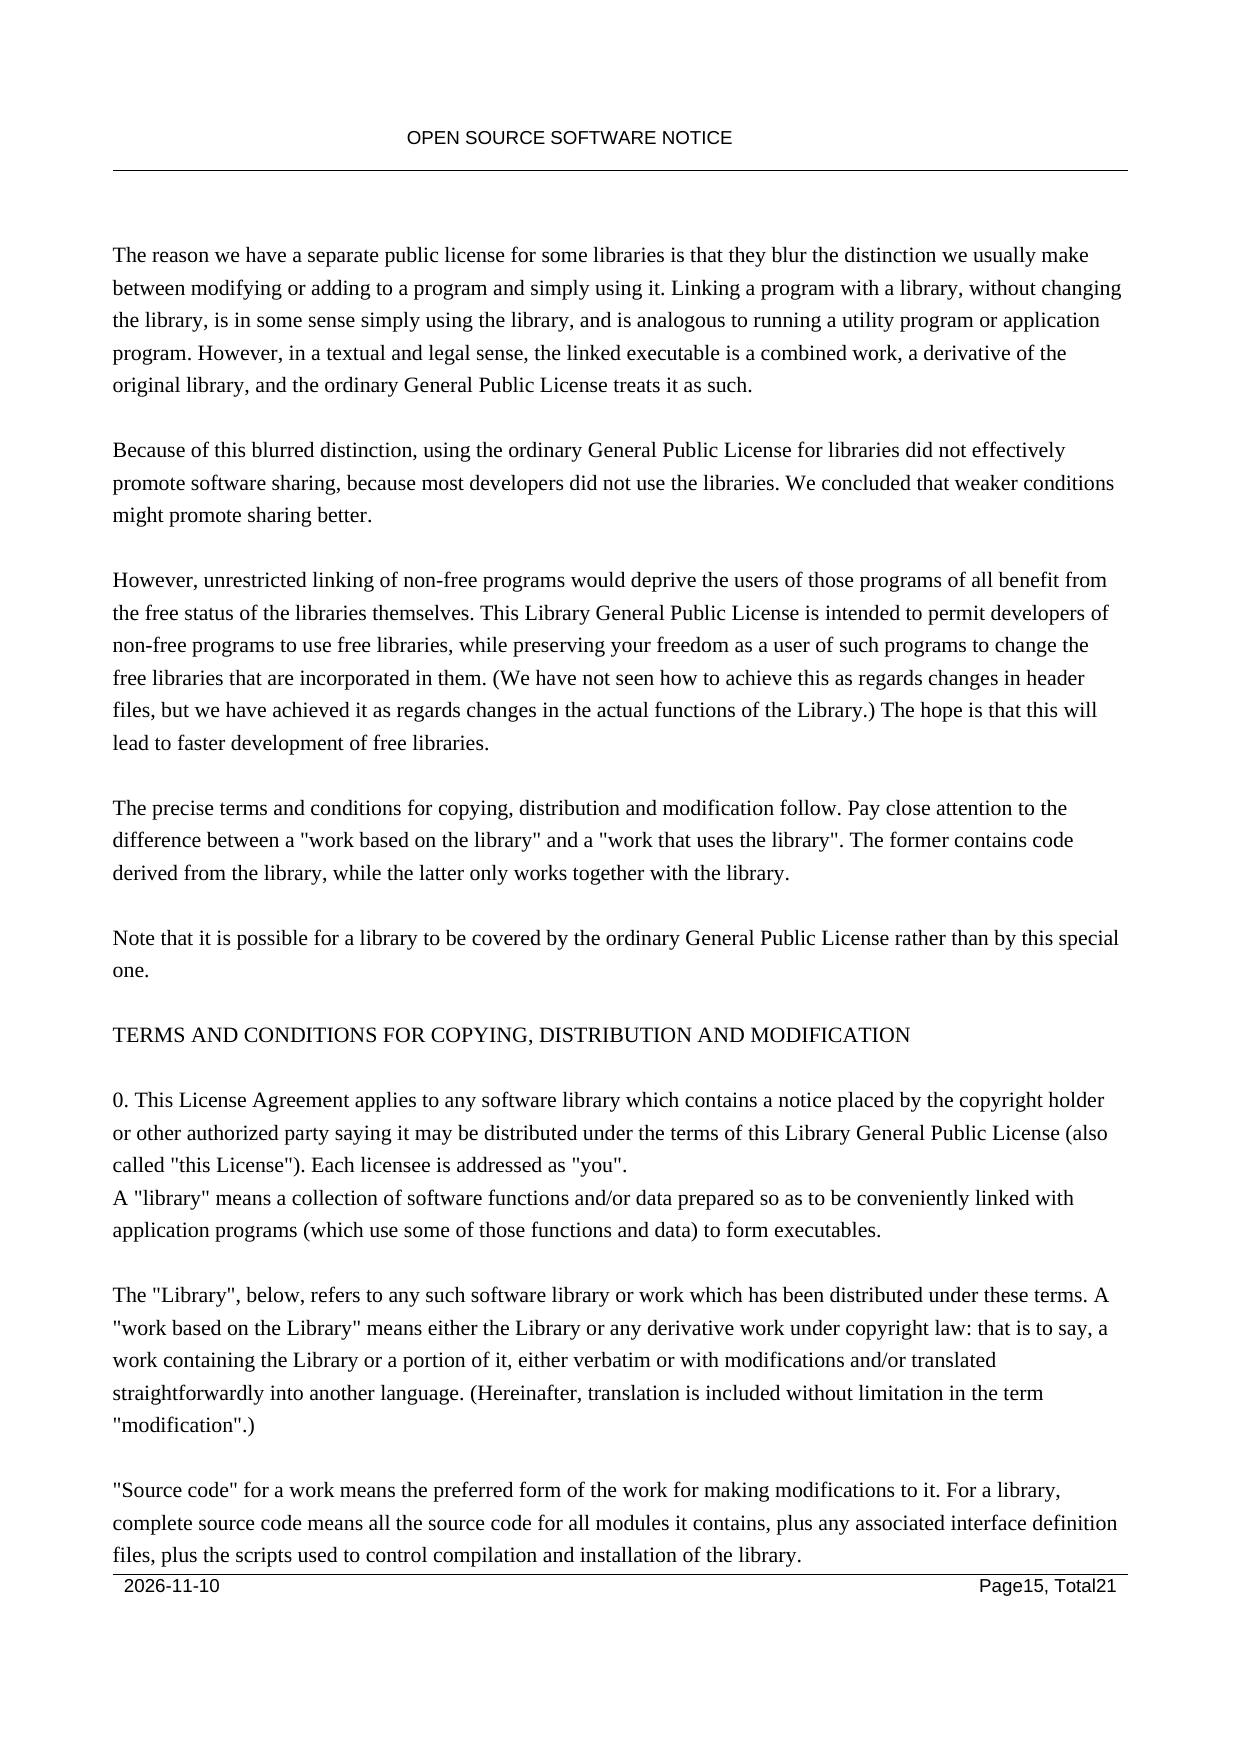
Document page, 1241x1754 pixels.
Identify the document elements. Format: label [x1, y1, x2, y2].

text [112, 206, 1128, 1571]
